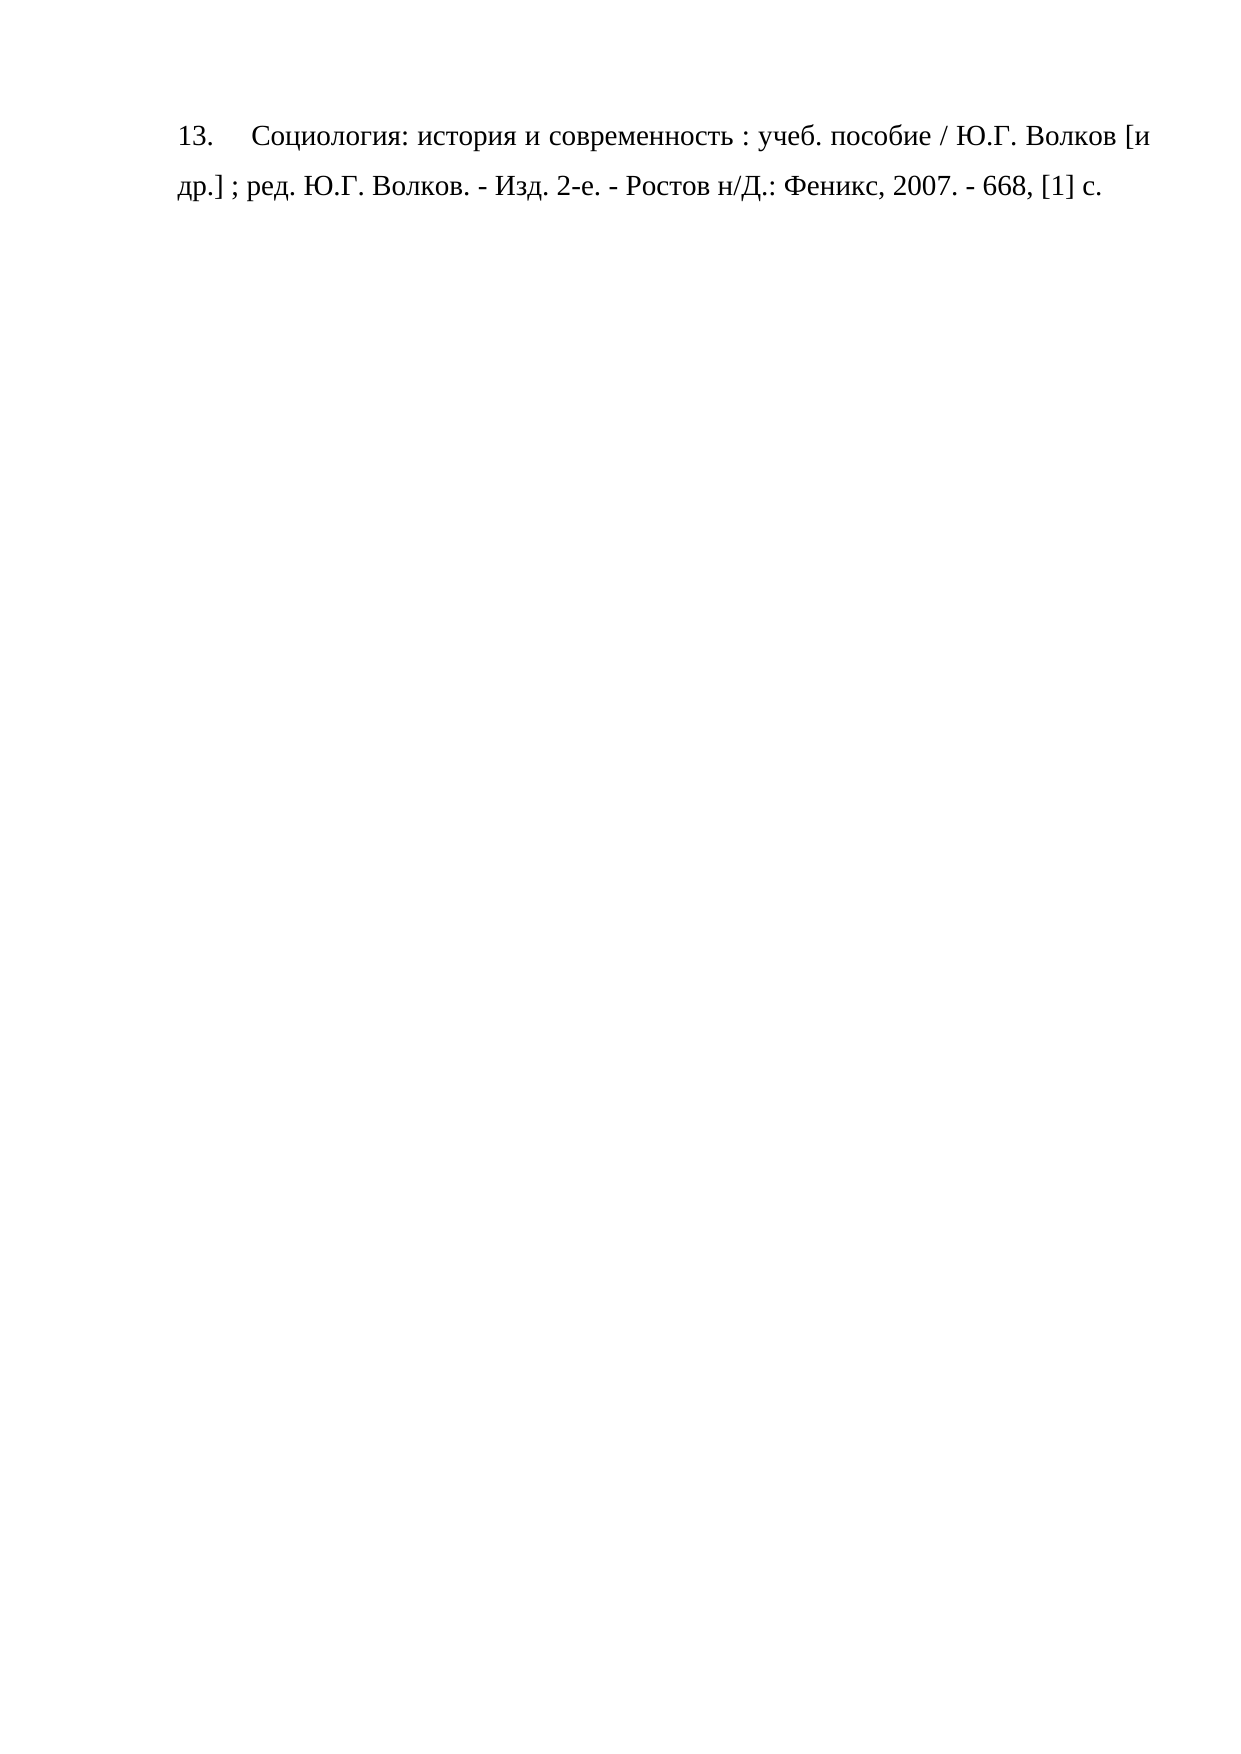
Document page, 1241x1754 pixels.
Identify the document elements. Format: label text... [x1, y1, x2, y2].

list Социология: история и современность : учеб. пособие / Ю.Г. Волков [и др.] ; ред. Ю.Г. Волков. - Изд. 2-е. - Ростов н/Д.: Феникс, 2007. - 668, [1] с. [177, 118, 1152, 202]
